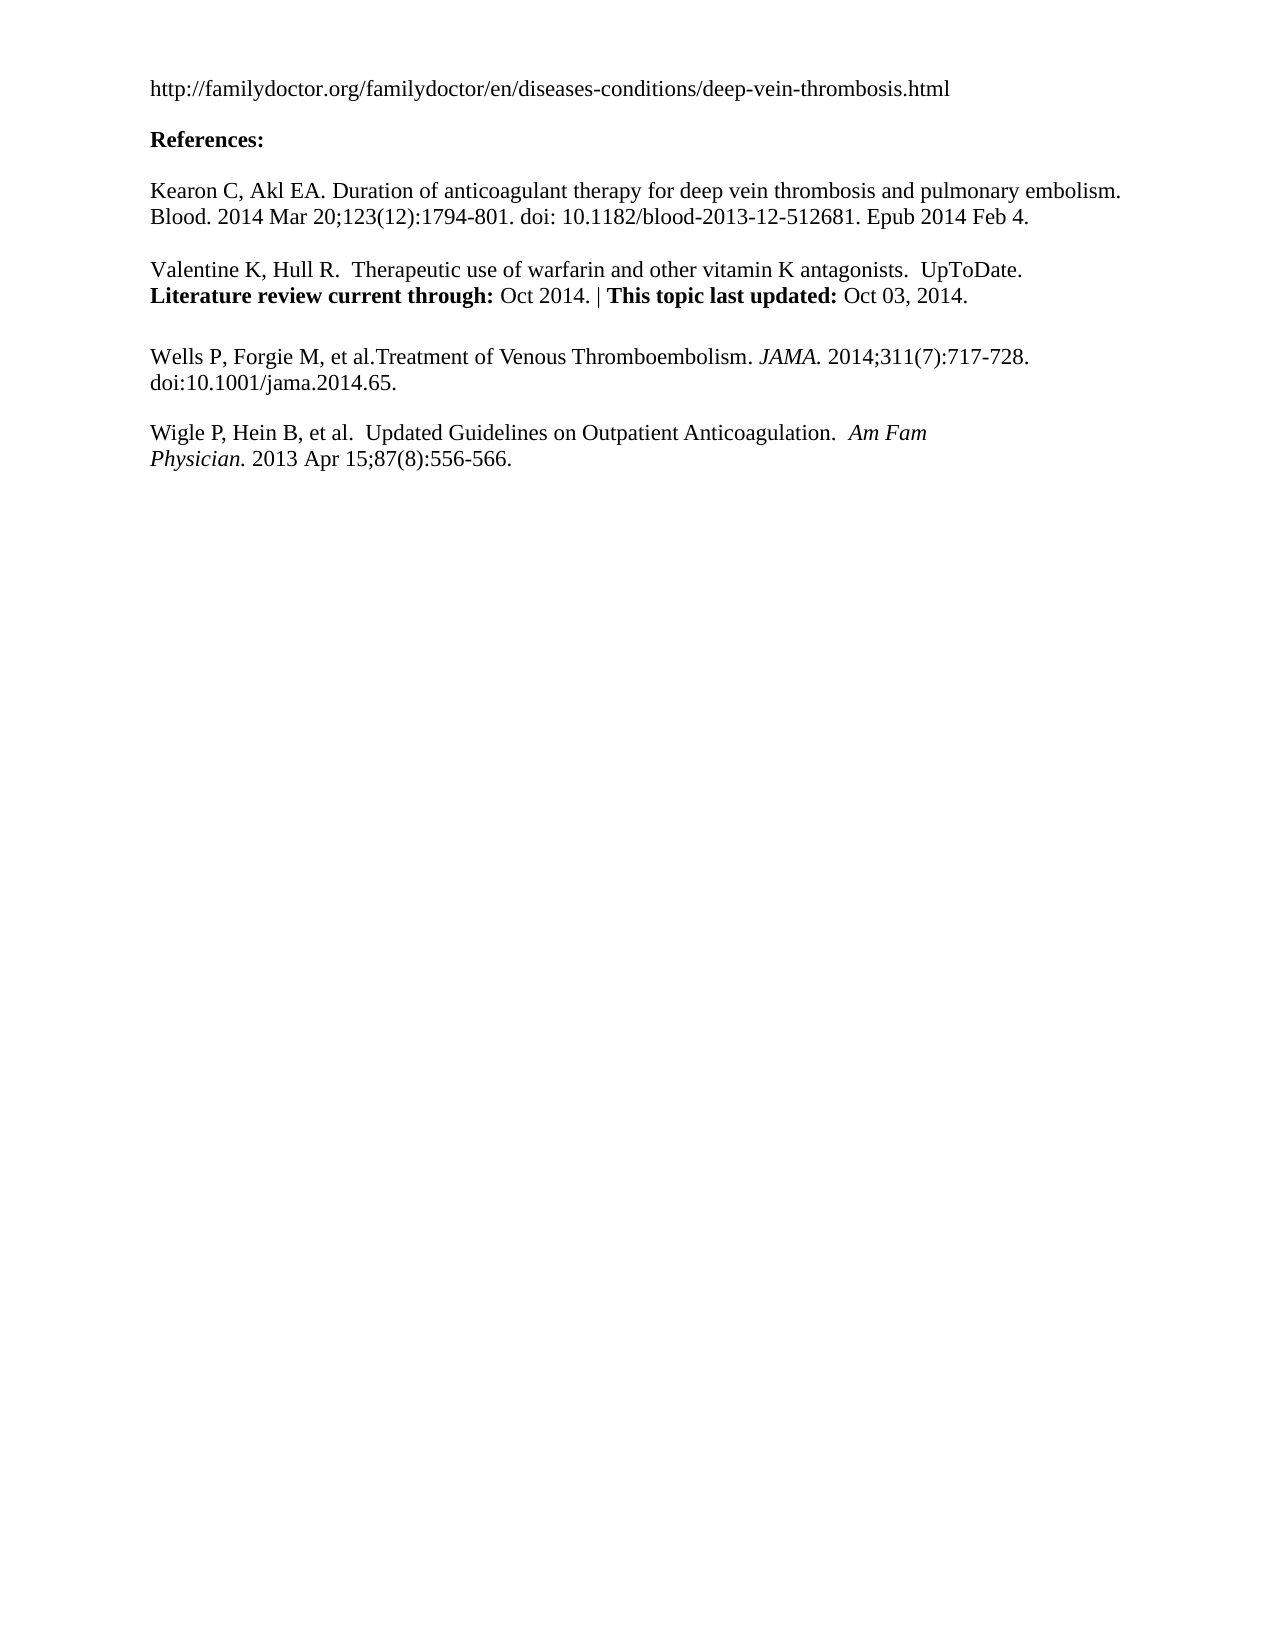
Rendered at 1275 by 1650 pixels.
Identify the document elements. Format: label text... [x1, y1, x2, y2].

text Valentine K, Hull R. Therapeutic use of warfarin and other vitamin K antagonists. UpToDate. Literature review current through: Oct 2014. | This topic last updated: Oct 03, 2014. [150, 256, 1125, 309]
text References: [150, 126, 1125, 152]
text Wells P, Forgie M, et al.Treatment of Venous Thromboembolism. JAMA. 2014;311(7):717-728. doi:10.1001/jama.2014.65. [150, 343, 1125, 396]
text http://familydoctor.org/familydoctor/en/diseases-conditions/deep-vein-thrombosis.html [150, 75, 1125, 101]
subtitle Wigle P, Hein B, et al. Updated Guidelines on Outpatient Anticoagulation. Am Fam Physician. 2013 Apr 15;87(8):556-566. [150, 419, 1125, 472]
text Kearon C, Akl EA. Duration of anticoagulant therapy for deep vein thrombosis and pulmonary embolism. Blood. 2014 Mar 20;123(12):1794-801. doi: 10.1182/blood-2013-12-512681. Epub 2014 Feb 4. [150, 177, 1125, 230]
